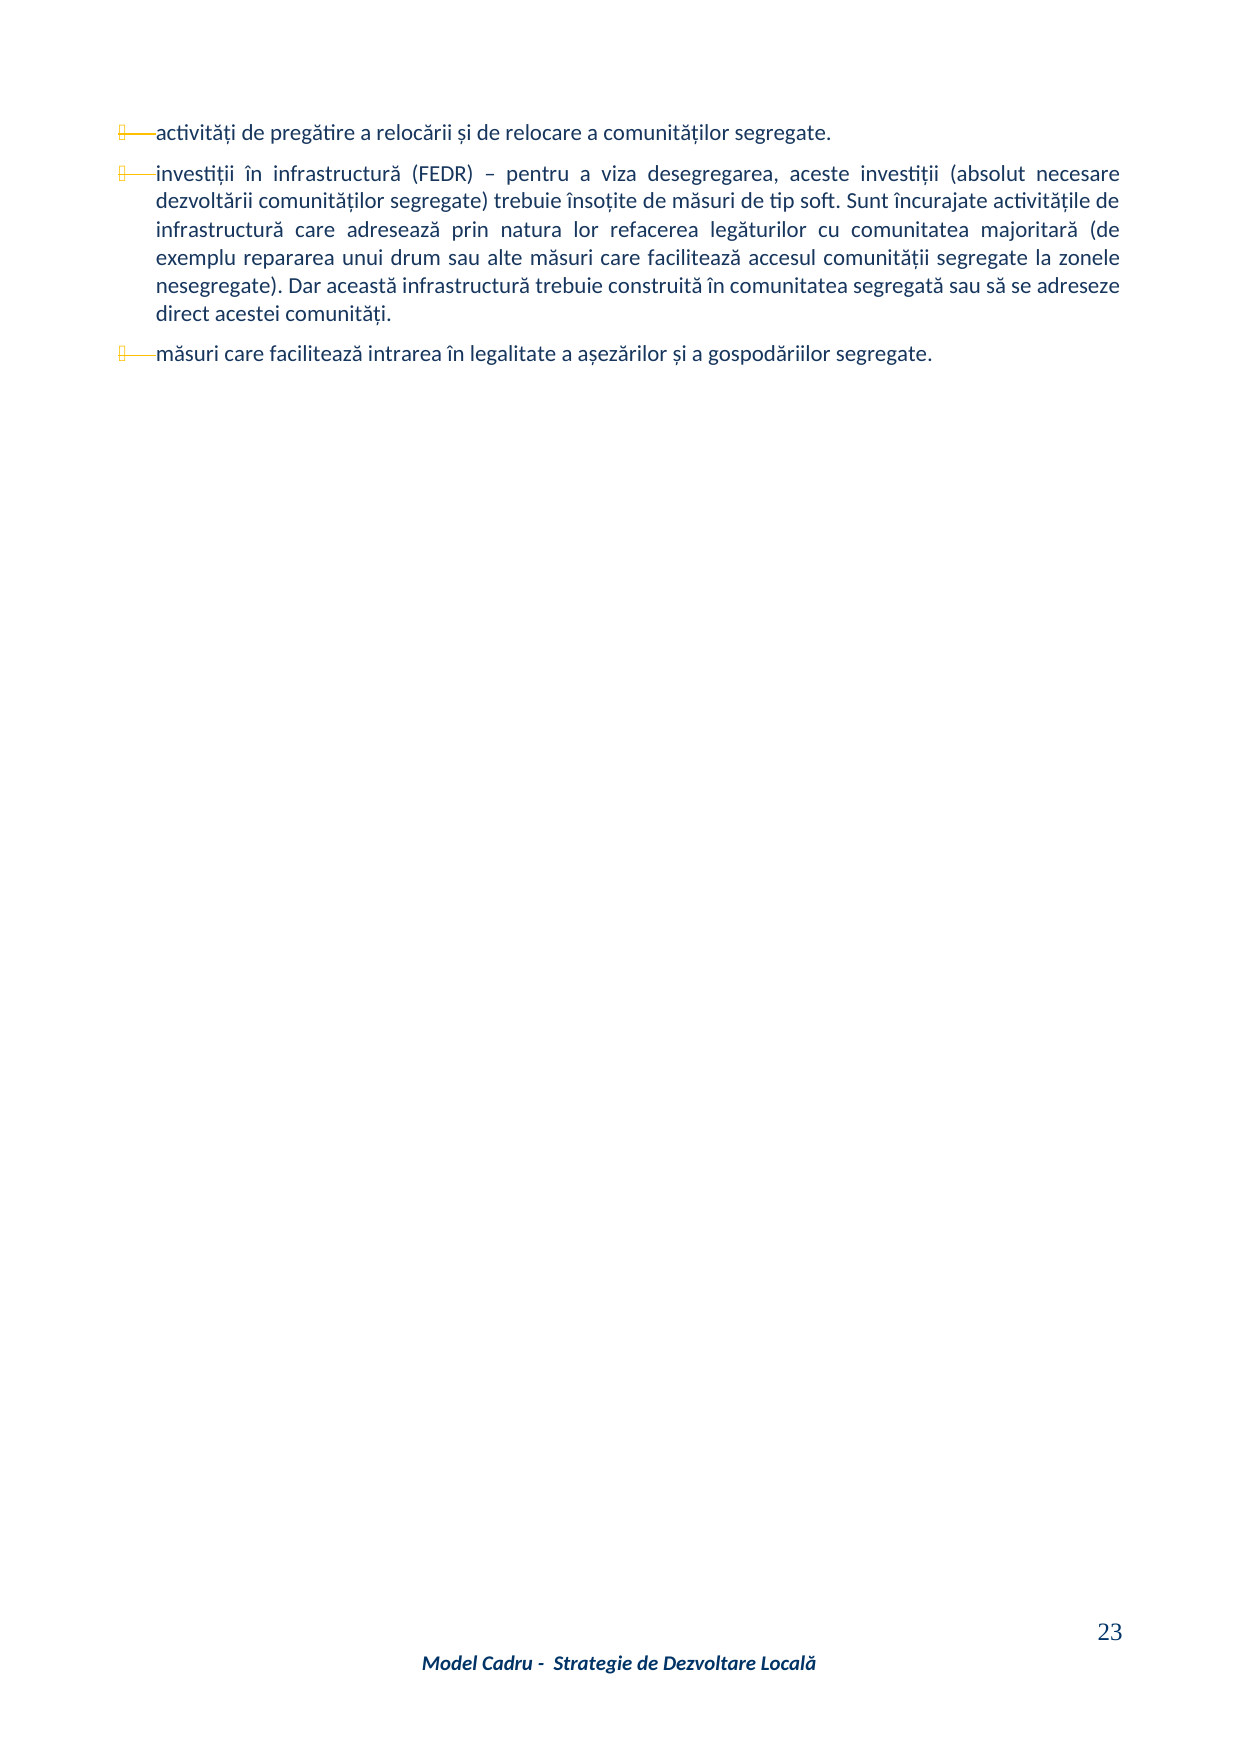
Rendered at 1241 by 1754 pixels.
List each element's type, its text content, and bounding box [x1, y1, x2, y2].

list activități de pregătire a relocării și de relocare a comunităților segregate. [118, 118, 1122, 146]
list investiții în infrastructură (FEDR) – pentru a viza desegregarea, aceste investiții (absolut necesare dezvoltării comunităților segregate) trebuie însoțite de măsuri de tip soft. Sunt încurajate activitățile de infrastructură care adresează prin natura lor refacerea legăturilor cu comunitatea majoritară (de exemplu repararea unui drum sau alte măsuri care facilitează accesul comunității segregate la zonele nesegregate). Dar această infrastructură trebuie construită în comunitatea segregată sau să se adreseze direct acestei comunități. [118, 159, 1122, 327]
list măsuri care facilitează intrarea în legalitate a așezărilor și a gospodăriilor segregate. [118, 339, 1122, 367]
